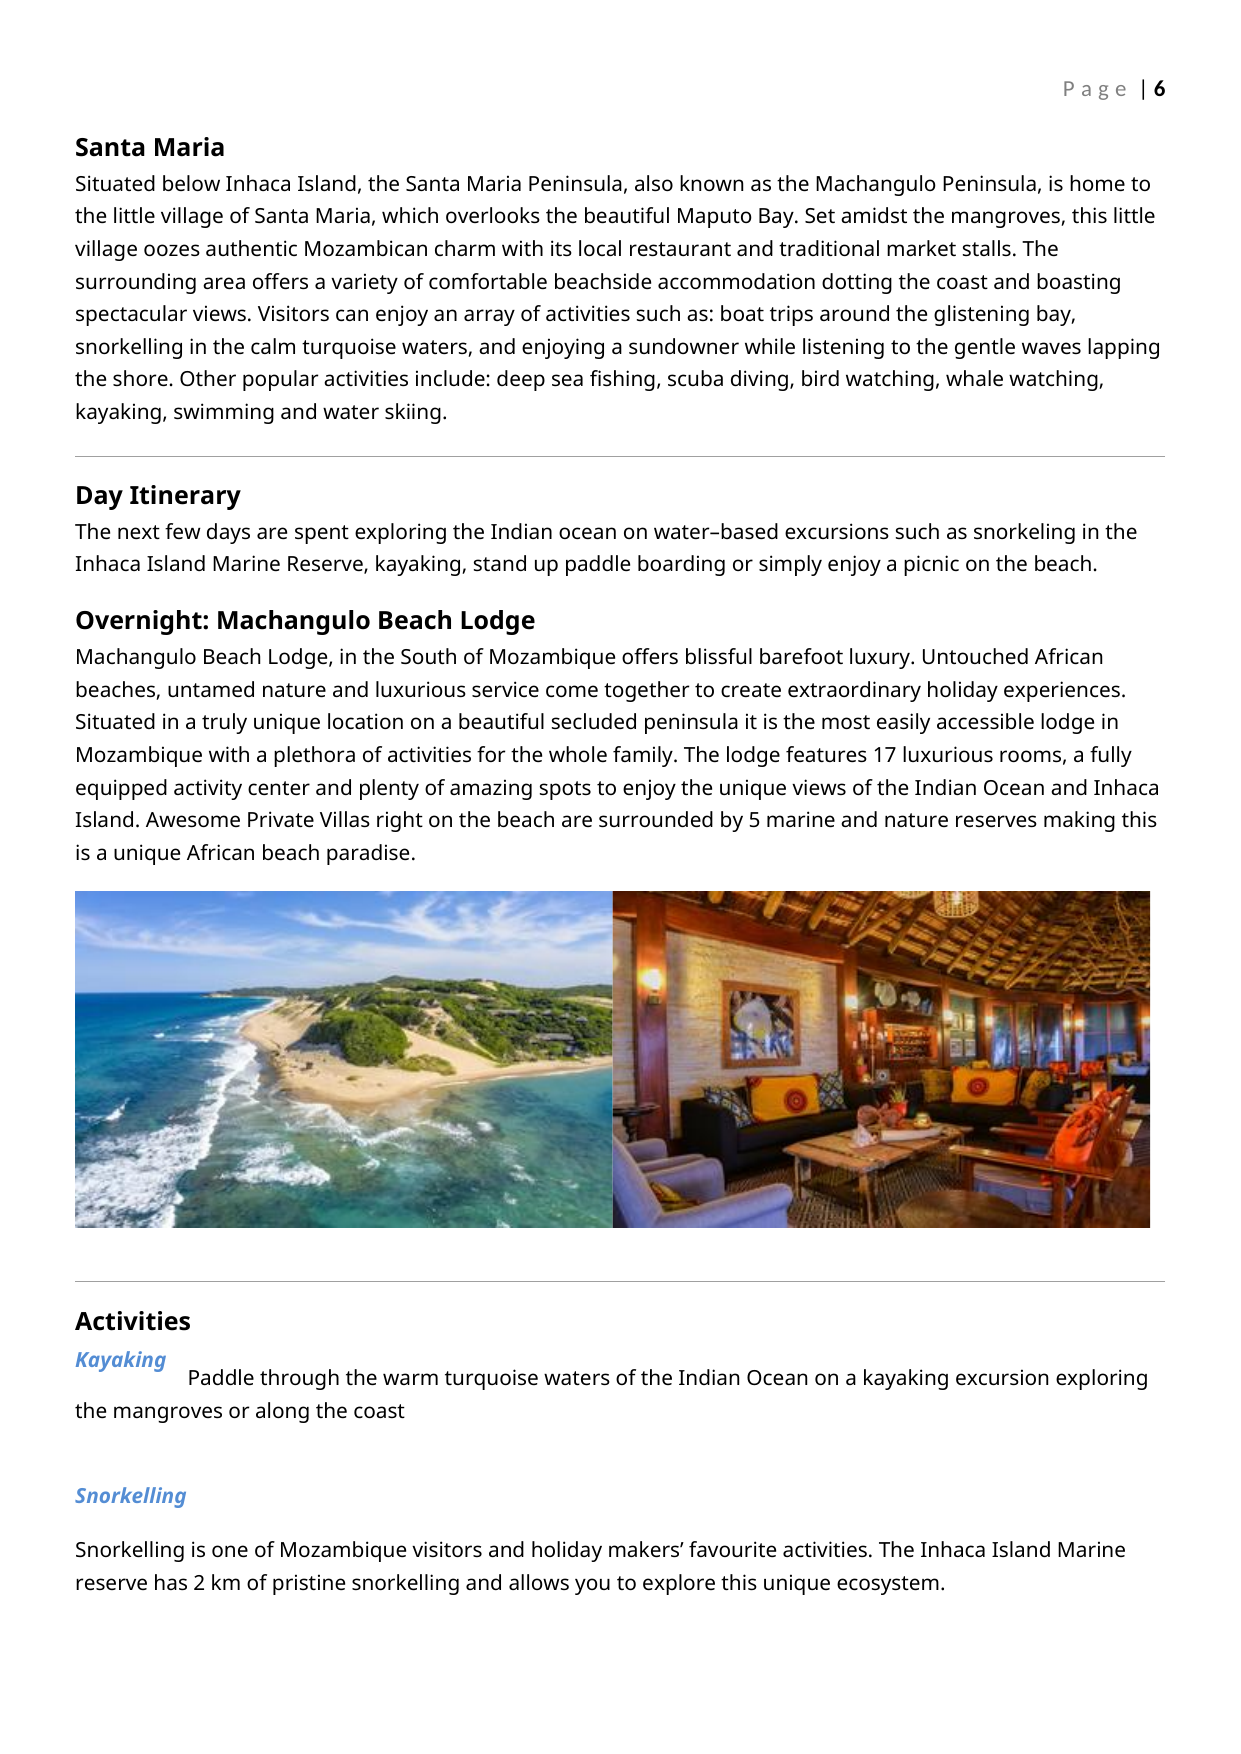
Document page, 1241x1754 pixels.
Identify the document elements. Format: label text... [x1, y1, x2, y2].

subtitle Day Itinerary [75, 478, 1165, 512]
text Kayaking [75, 1346, 169, 1374]
text Situated below Inhaca Island, the Santa Maria Peninsula, also known as the Machangulo Peninsula, is home to the little village of Santa Maria, which overlooks the beautiful Maputo Bay. Set amidst the mangroves, this little village oozes authentic Mozambican charm with its local restaurant and traditional market stalls. The surrounding area offers a variety of comfortable beachside accommodation dotting the coast and boasting spectacular views. Visitors can enjoy an array of activities such as: boat trips around the glistening bay, snorkelling in the calm turquoise waters, and enjoying a sundowner while listening to the gentle waves lapping the shore. Other popular activities include: deep sea fishing, scuba diving, bird watching, whale watching, kayaking, swimming and water skiing. [75, 169, 1165, 426]
text Snorkelling [75, 1482, 1165, 1510]
text Machangulo Beach Lodge, in the South of Mozambique offers blissful barefoot luxury. Untouched African beaches, untamed nature and luxurious service come together to create extraordinary holiday experiences. Situated in a truly unique location on a beautiful secluded peninsula it is the most easily accessible lodge in Mozambique with a plethora of activities for the whole family. The lodge features 17 luxurious rooms, a fully equipped activity center and plenty of amazing spots to enjoy the unique views of the Indian Ocean and Inhaca Island. Awesome Private Villas right on the beach are surrounded by 5 marine and nature reserves making this is a unique African beach paradise. [75, 642, 1165, 866]
text Snorkelling is one of Mozambique visitors and holiday makers’ favourite activities. The Inhaca Island Marine reserve has 2 km of pristine snorkelling and allows you to explore this unique ecosystem. [75, 1535, 1165, 1596]
subtitle Paddle through the warm turquoise waters of the Indian Ocean on a kayaking excursion exploring the mangroves or along the coast [75, 1363, 1165, 1424]
text The next few days are spent exploring the Indian ocean on water–based excursions such as snorkeling in the Inhaca Island Marine Reserve, kayaking, stand up paddle boarding or simply enjoy a picnic on the beach. [75, 517, 1165, 578]
subtitle Santa Maria [75, 130, 1165, 164]
subtitle Activities [75, 1303, 1165, 1337]
subtitle Overnight: Machangulo Beach Lodge [75, 603, 1165, 637]
